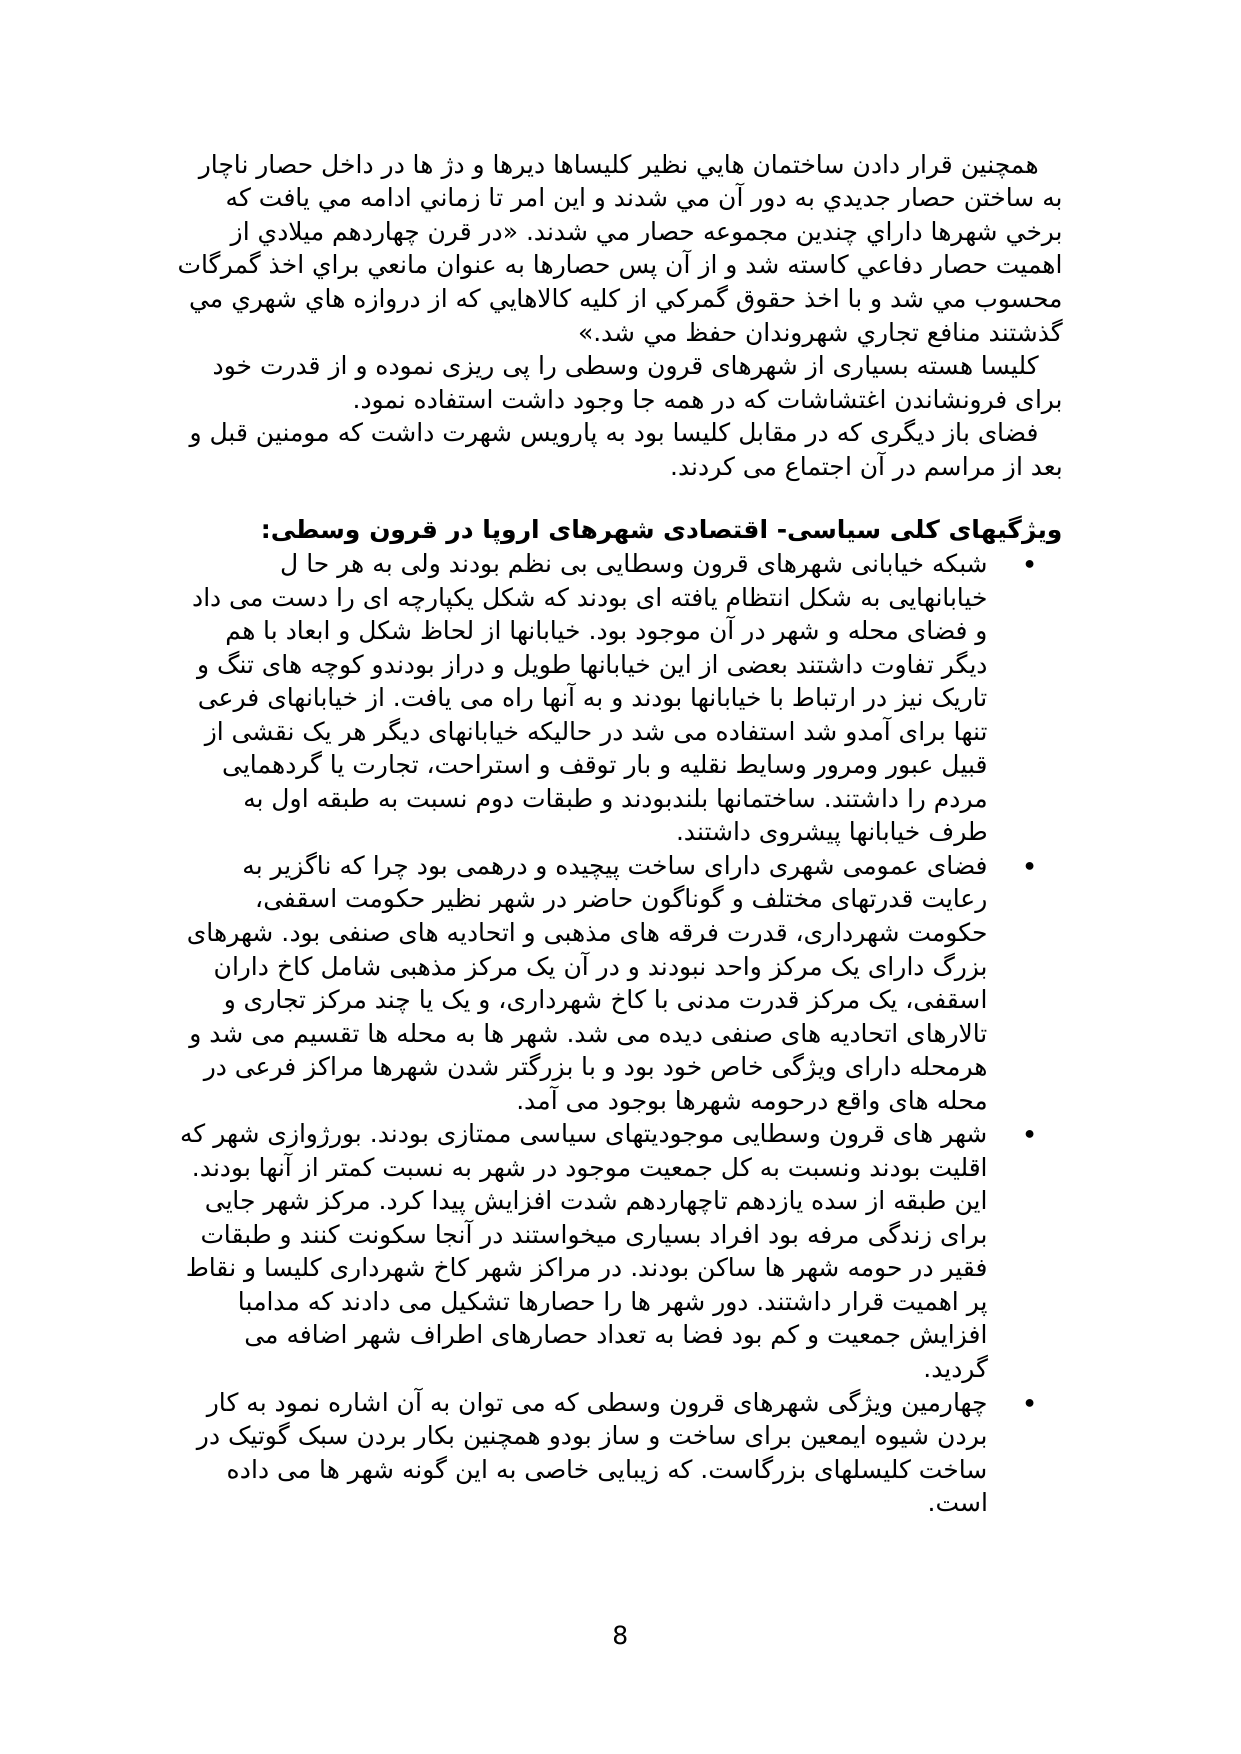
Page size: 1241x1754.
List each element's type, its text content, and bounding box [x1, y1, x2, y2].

text فضای باز دیگری که در مقابل کلیسا بود به پارویس شهرت داشت که مومنین قبل و بعد از مراسم در آن اجتماع می کردند. [177, 418, 1063, 481]
text ویژگیهای کلی سیاسی- اقتصادی شهرهای اروپا در قرون وسطی: [177, 516, 1063, 545]
list شهر های قرون وسطایی موجودیتهای سیاسی ممتازی بودند. بورژوازی شهر که اقلیت بودند ونسبت به کل جمعیت موجود در شهر به نسبت کمتر از آنها بودند. این طبقه از سده یازدهم تاچهاردهم شدت افزایش پیدا کرد. مرکز شهر جایی برای زندگی مرفه بود افراد بسیاری میخواستند در آنجا سکونت کنند و طبقات فقیر در حومه شهر ها ساکن بودند. در مراکز شهر کاخ شهرداری کلیسا و نقاط پر اهمیت قرار داشتند. دور شهر ها را حصارها تشکیل می دادند که مدامبا افزایش جمعیت و کم بود فضا به تعداد حصارهای اطراف شهر اضافه می گردید. [177, 1119, 1026, 1383]
list فضای عمومی شهری دارای ساخت پیچیده و درهمی بود چرا که ناگزیر به رعایت قدرتهای مختلف و گوناگون حاضر در شهر نظیر حکومت اسقفی، حکومت شهرداری، قدرت فرقه های مذهبی و اتحادیه های صنفی بود. شهرهای بزرگ دارای یک مرکز واحد نبودند و در آن یک مرکز مذهبی شامل کاخ داران اسقفی، یک مرکز قدرت مدنی با کاخ شهرداری، و یک یا چند مرکز تجاری و تالارهای اتحادیه های صنفی دیده می شد. شهر ها به محله ها تقسیم می شد و هرمحله دارای ویژگی خاص خود بود و با بزرگتر شدن شهرها مراکز فرعی در محله های واقع درحومه شهرها بوجود می آمد. [177, 851, 1026, 1115]
text همچنين قرار دادن ساختمان هايي نظير كليساها ديرها و دژ ها در داخل حصار ناچار به ساختن حصار جديدي به دور آن مي شدند و اين امر تا زماني ادامه مي يافت كه برخي شهرها داراي چندين مجموعه حصار مي شدند. «در قرن چهاردهم ميلادي از اهميت حصار دفاعي كاسته شد و از آن پس حصارها به عنوان مانعي براي اخذ گمرگات محسوب مي شد و با اخذ حقوق گمركي از كليه كالاهايي كه از دروازه هاي شهري مي گذشتند منافع تجاري شهروندان حفظ مي شد.» [177, 150, 1063, 347]
list شبکه خیابانی شهرهای قرون وسطایی بی نظم بودند ولی به هر حا ل خیابانهایی به شکل انتظام یافته ای بودند که شکل یکپارچه ای را دست می داد و فضای محله و شهر در آن موجود بود. خیابانها از لحاظ شکل و ابعاد با هم دیگر تفاوت داشتند بعضی از این خیابانها طویل و دراز بودندو کوچه های تنگ و تاریک نیز در ارتباط با خیابانها بودند و به آنها راه می یافت. از خیابانهای فرعی تنها برای آمدو شد استفاده می شد در حالیکه خیابانهای دیگر هر یک نقشی از قبیل عبور ومرور وسایط نقلیه و بار توقف و استراحت، تجارت یا گردهمایی مردم را داشتند. ساختمانها بلندبودند و طبقات دوم نسبت به طبقه اول به طرف خیابانها پیشروی داشتند. [177, 549, 1026, 847]
text کلیسا هسته بسیاری از شهرهای قرون وسطی را پی ریزی نموده و از قدرت خود برای فرونشاندن اغتشاشات که در همه جا وجود داشت استفاده نمود. [177, 351, 1063, 414]
list چهارمین ویژگی شهرهای قرون وسطی که می توان به آن اشاره نمود به کار بردن شیوه ایمعین برای ساخت و ساز بودو همچنین بکار بردن سبک گوتیک در ساخت کلیسلهای بزرگاست. که زیبایی خاصی به این گونه شهر ها می داده است. [177, 1388, 1026, 1517]
